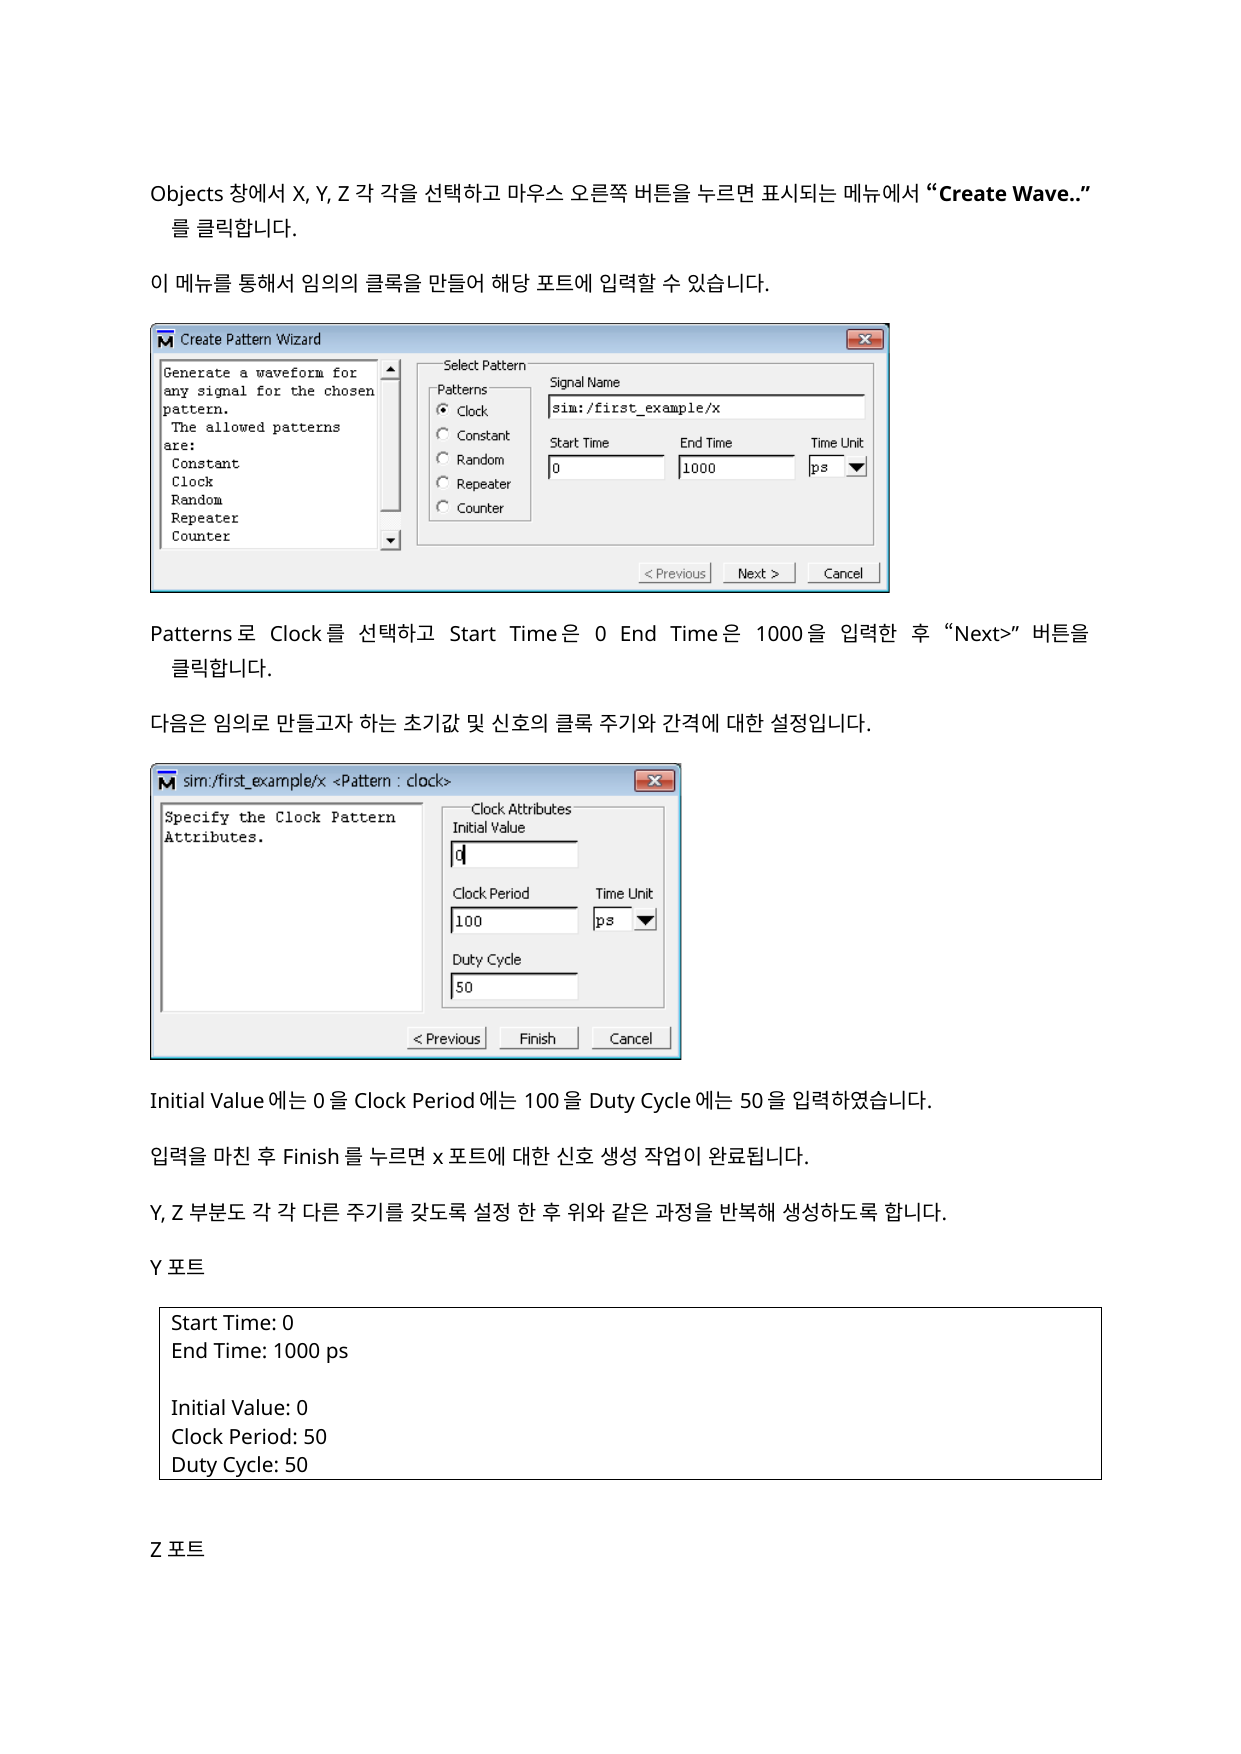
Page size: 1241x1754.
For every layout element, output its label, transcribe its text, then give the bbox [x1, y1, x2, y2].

text 이 메뉴를 통해서 임의의 클록을 만들어 해당 포트에 입력할 수 있습니다. [150, 268, 1090, 298]
table_header Start Time: 0 End Time: 1000 ps Initial Value: 0 Clock Period: 50 Duty Cycle: 50 [160, 1308, 1101, 1479]
text Z 포트 [150, 1533, 1090, 1563]
text Initial Value에는 0을 Clock Period에는 100을 Duty Cycle에는 50을 입력하였습니다. [150, 1084, 1090, 1115]
picture [150, 323, 890, 593]
text Patterns로 Clock를 선택하고 Start Time은 0 End Time은 1000을 입력한 후 “Next>” 버튼을 클릭합니다. [150, 617, 1090, 682]
text 입력을 마친 후 Finish를 누르면 x 포트에 대한 신호 생성 작업이 완료됩니다. [150, 1140, 1090, 1170]
text Y, Z 부분도 각 각 다른 주기를 갖도록 설정 한 후 위와 같은 과정을 반복해 생성하도록 합니다. [150, 1196, 1090, 1226]
text 다음은 임의로 만들고자 하는 초기값 및 신호의 클록 주기와 간격에 대한 설정입니다. [150, 708, 1090, 738]
text Objects 창에서 X, Y, Z 각 각을 선택하고 마우스 오른쪽 버튼을 누르면 표시되는 메뉴에서 “Create Wave..”를 클릭합니다. [150, 177, 1090, 242]
picture [150, 763, 682, 1060]
text Y 포트 [150, 1251, 1090, 1282]
